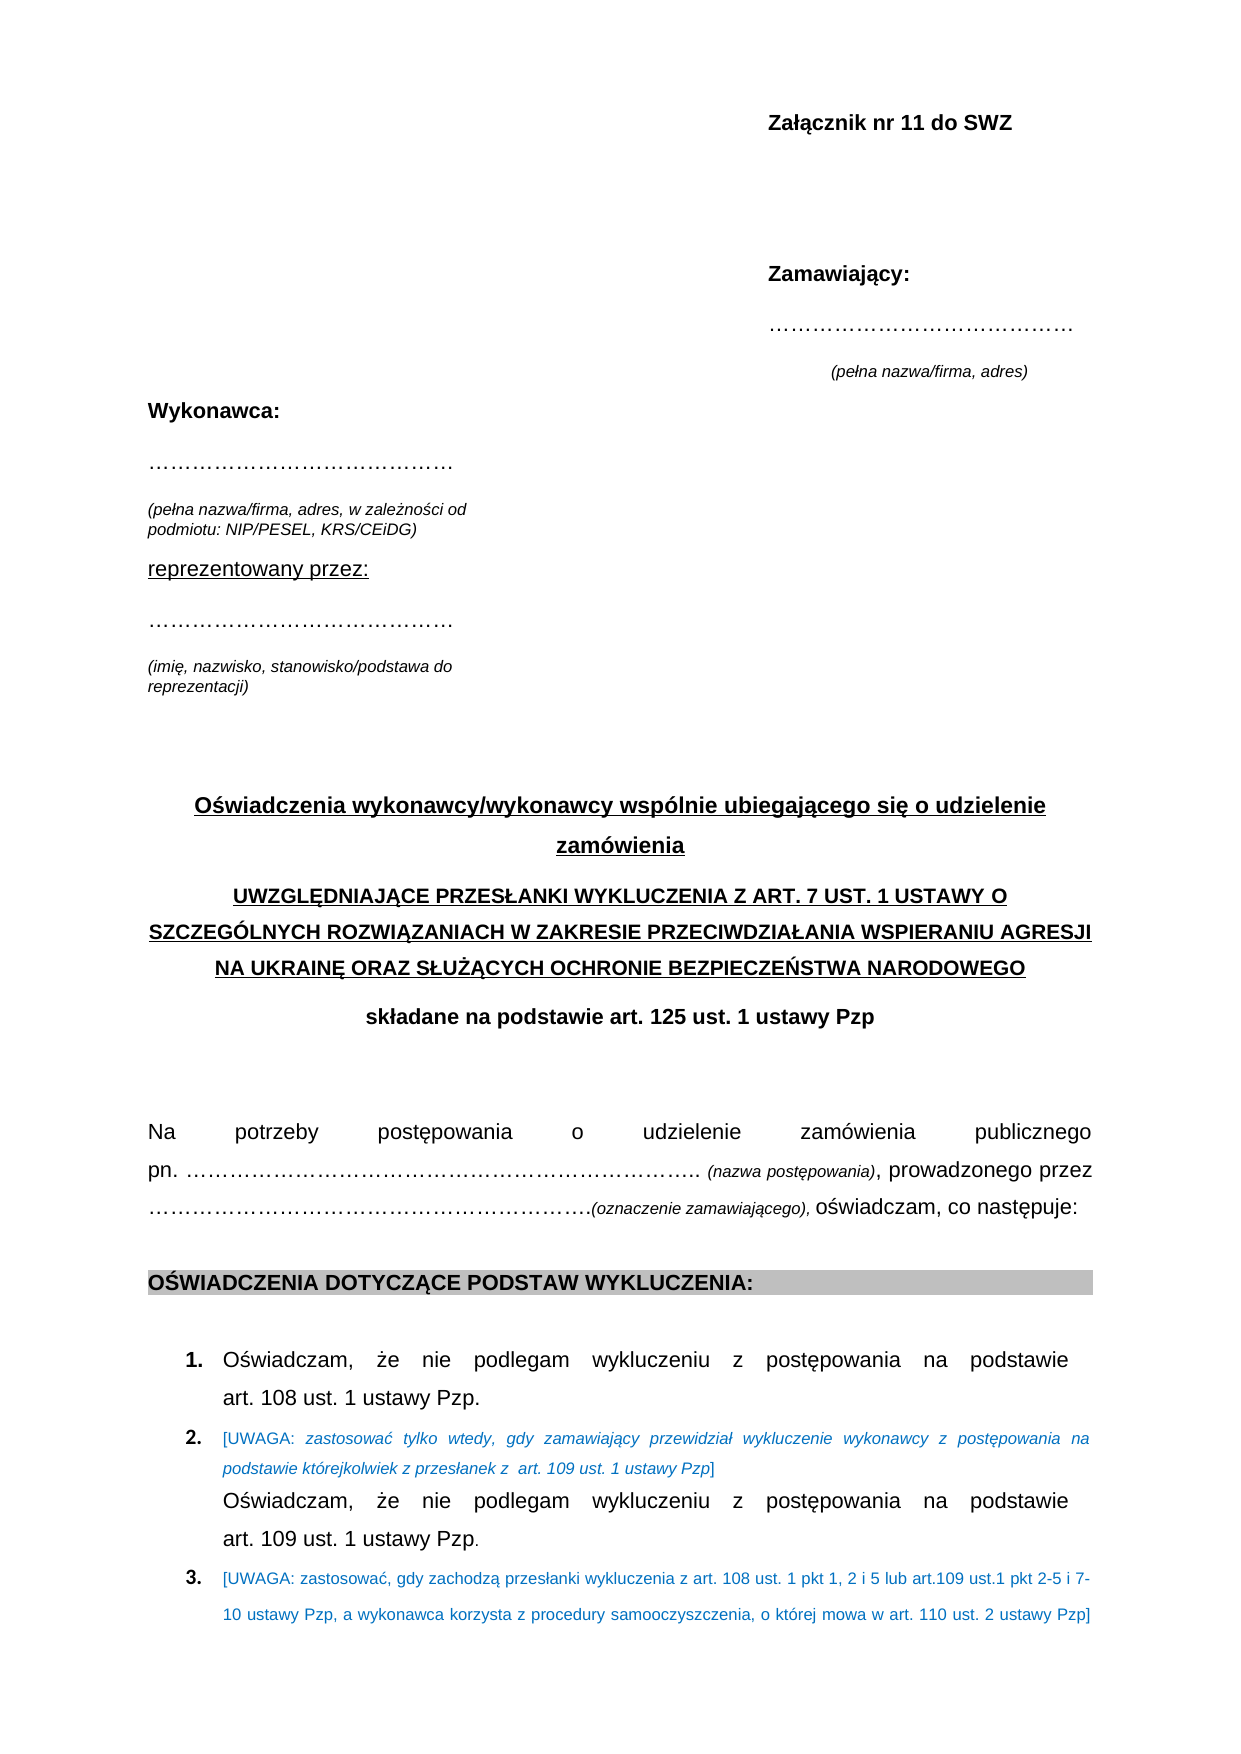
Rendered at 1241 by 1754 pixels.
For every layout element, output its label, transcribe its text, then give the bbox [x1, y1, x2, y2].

text Zamawiający: [694, 261, 1093, 286]
text (pełna nazwa/firma, adres, w zależności od podmiotu: NIP/PESEL, KRS/CEiDG) [148, 499, 472, 538]
list Oświadczam, że nie podlegam wykluczeniu z postępowania na podstawie art. 109 ust. 1 ustawy Pzp. [223, 1488, 1093, 1551]
text składane na podstawie art. 125 ust. 1 ustawy Pzp [148, 1004, 1093, 1029]
text UWZGLĘDNIAJĄCE PRZESŁANKI WYKLUCZENIA Z ART. 7 UST. 1 USTAWY o szczególnych rozwiązaniach w zakresie przeciwdziałania wspieraniu agresji na Ukrainę oraz służących ochronie bezpieczeństwa narodowego [148, 884, 1093, 979]
text Oświadczenia wykonawcy/wykonawcy wspólnie ubiegającego się o udzielenie zamówienia [148, 792, 1093, 858]
text Załącznik nr 11 do SWZ [694, 109, 1093, 135]
text Wykonawca: [148, 398, 1093, 424]
text …………………………………… [148, 607, 472, 632]
text …………………………………… [768, 311, 1093, 336]
list Oświadczam, że nie podlegam wykluczeniu z postępowania na podstawie art. 108 ust. 1 ustawy Pzp. [185, 1347, 1093, 1410]
text OŚWIADCZENIA DOTYCZĄCE PODSTAW WYKLUCZENIA: [148, 1270, 1093, 1295]
text …………………………………… [148, 449, 472, 474]
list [185, 1563, 1093, 1625]
text reprezentowany przez: [148, 556, 1093, 581]
list [UWAGA: zastosować tylko wtedy, gdy zamawiający przewidział wykluczenie wykonawcy z postępowania na podstawie którejkolwiek z przesłanek z art. 109 ust. 1 ustawy Pzp] [185, 1423, 1093, 1478]
text Na potrzeby postępowania o udzielenie zamówienia publicznego pn. …………………………………………………………….. (nazwa postępowania), prowadzonego przez …………………………………………………….(oznaczenie zamawiającego), oświadczam, co następuje: [148, 1119, 1093, 1219]
text (imię, nazwisko, stanowisko/podstawa do reprezentacji) [148, 657, 472, 696]
text (pełna nazwa/firma, adres) [768, 362, 1093, 381]
